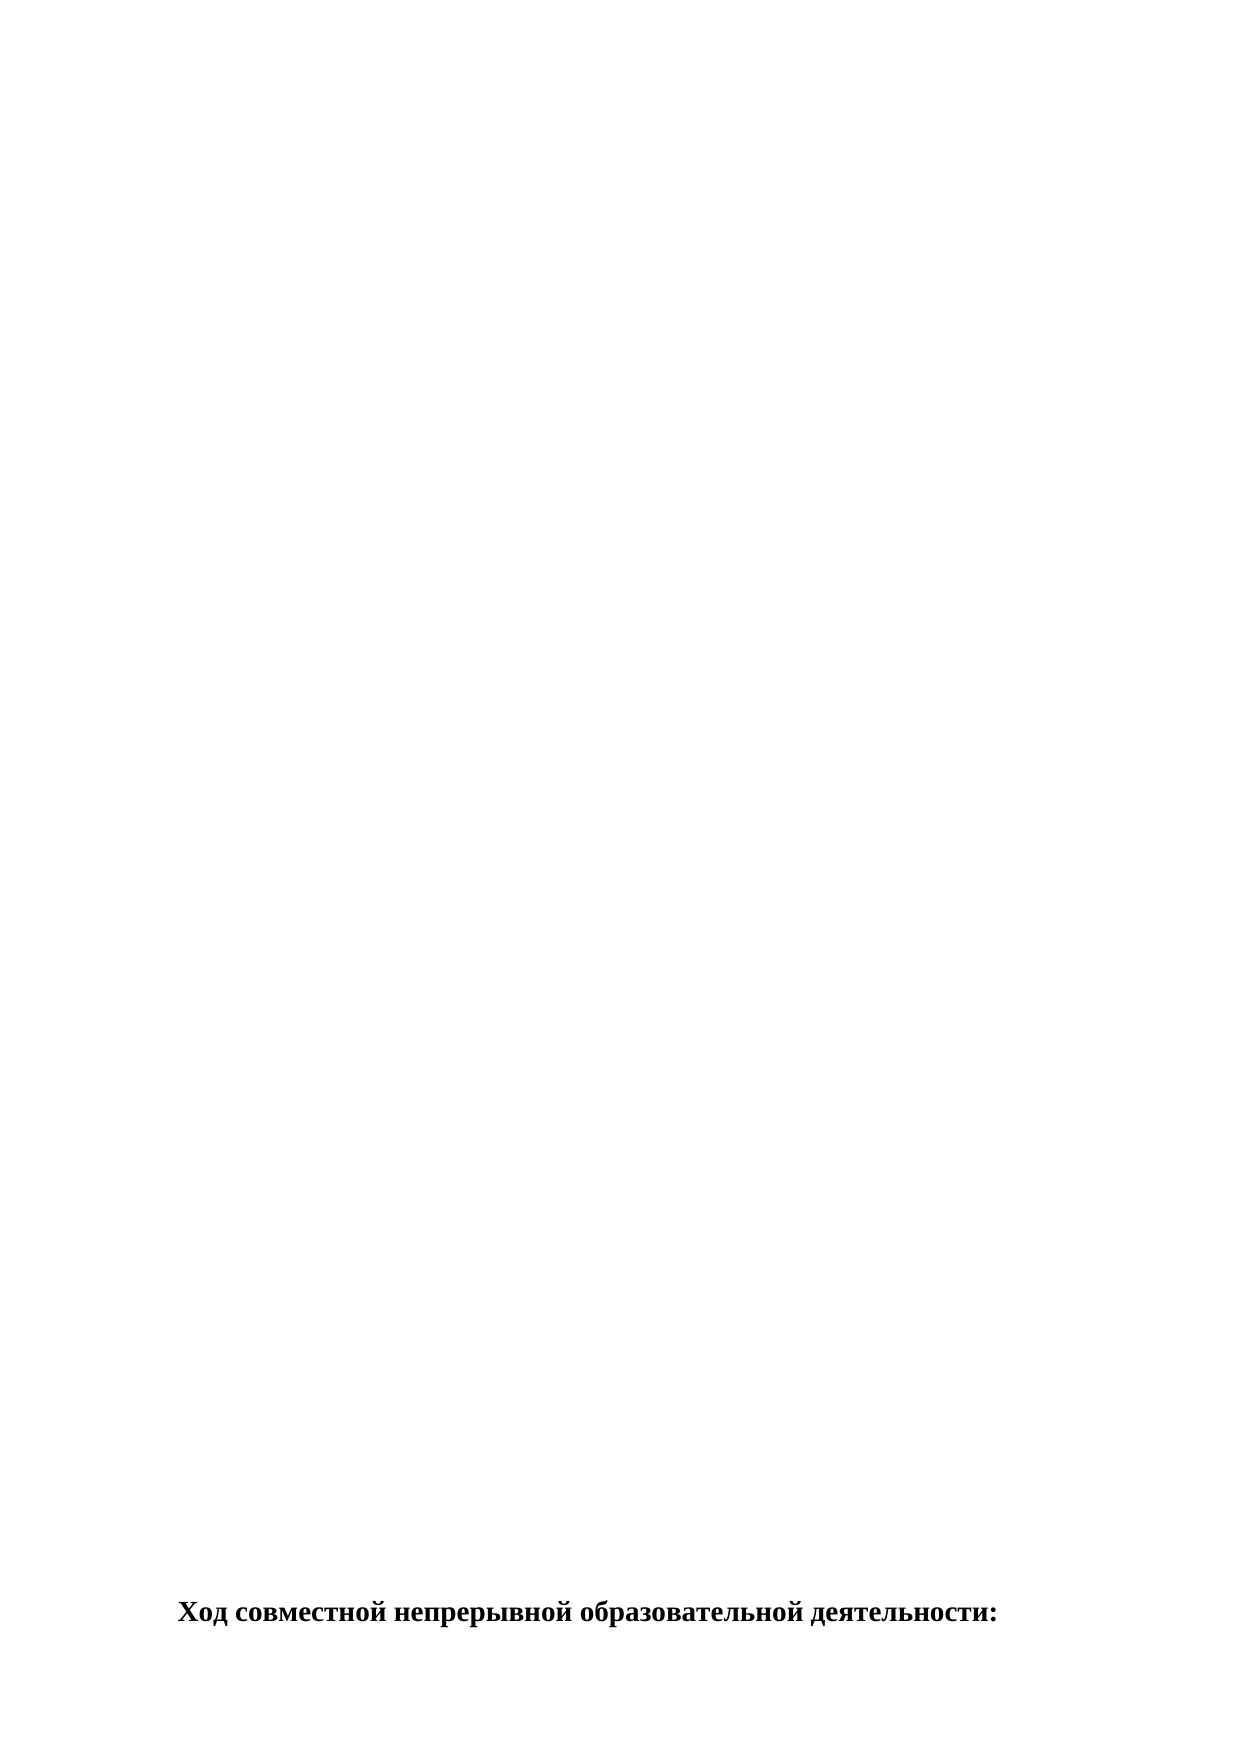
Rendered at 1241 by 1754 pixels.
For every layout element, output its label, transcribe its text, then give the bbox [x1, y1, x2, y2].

text Ход совместной непрерывной образовательной деятельности: [177, 1594, 1152, 1627]
